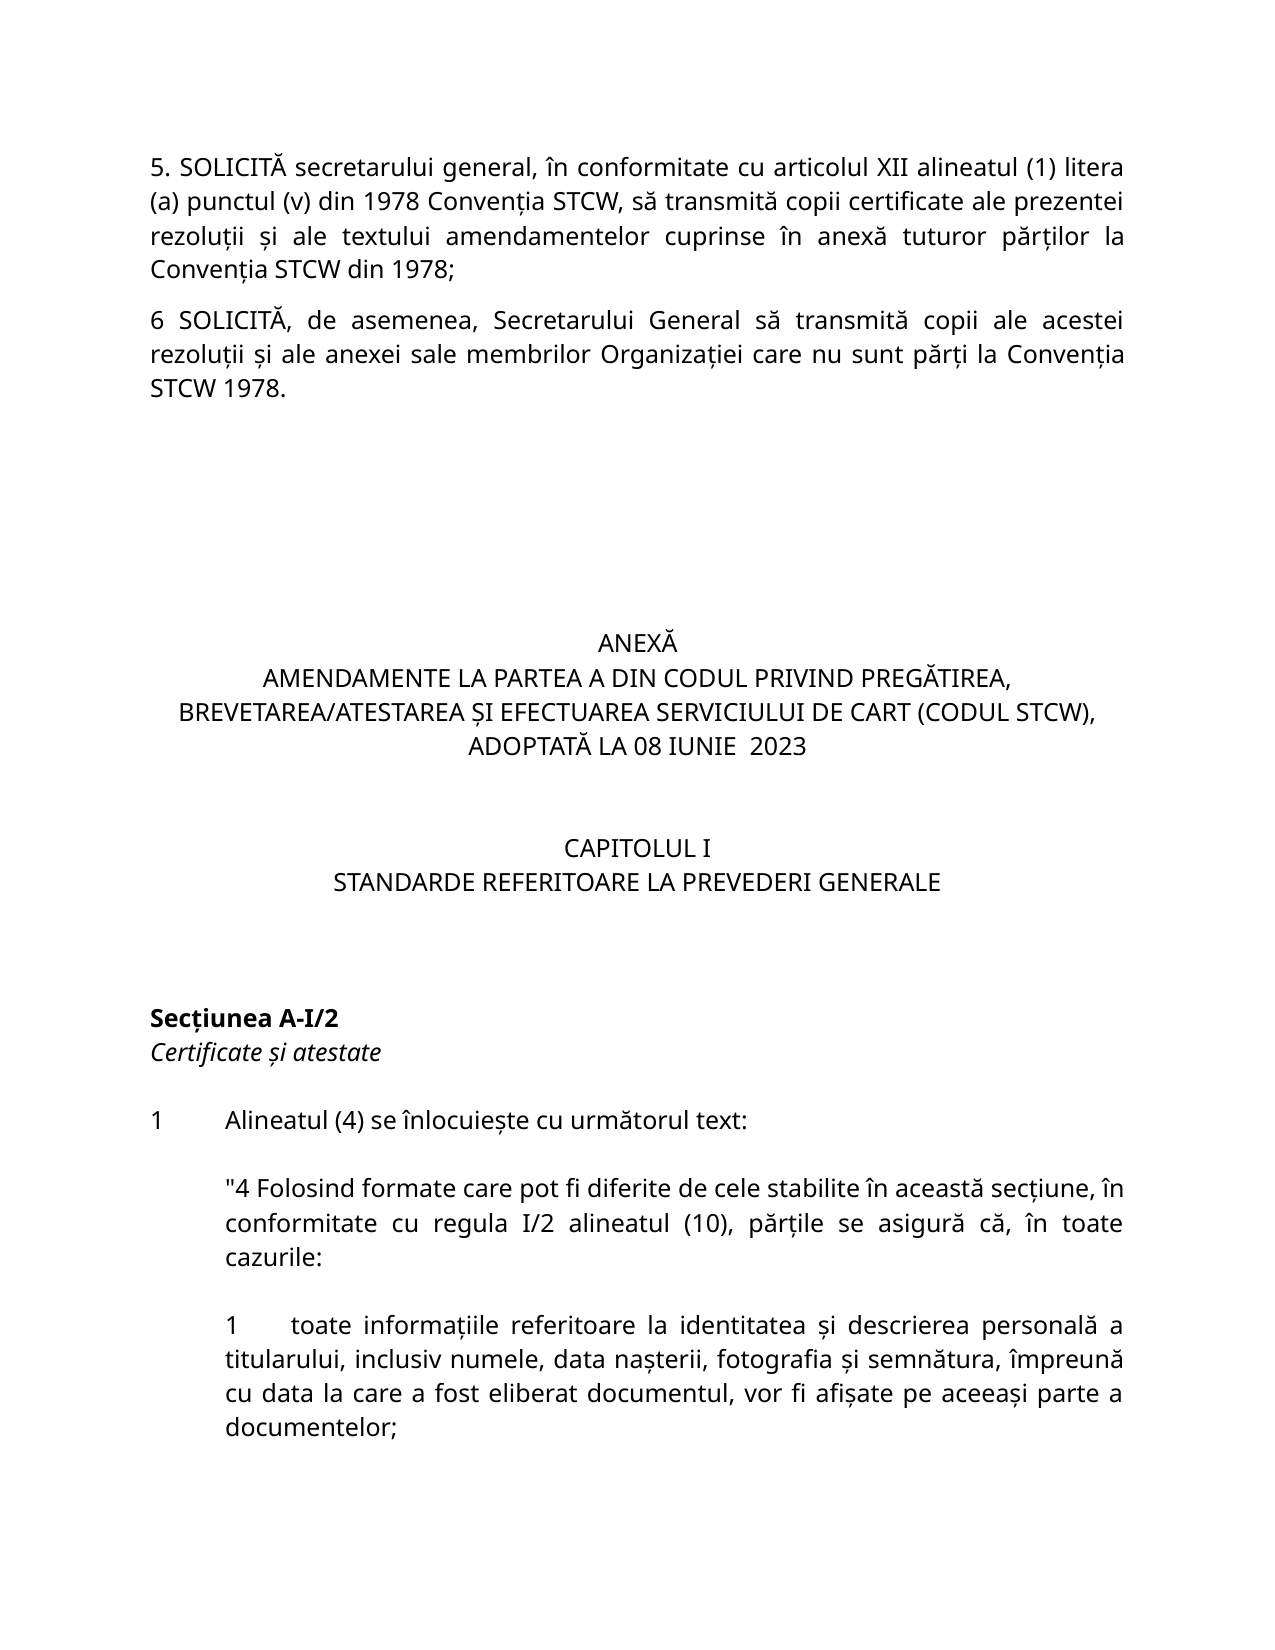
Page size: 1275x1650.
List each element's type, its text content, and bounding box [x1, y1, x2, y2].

text "4 Folosind formate care pot fi diferite de cele stabilite în această secțiune, în conformitate cu regula I/2 alineatul (10), părțile se asigură că, în toate cazurile: [225, 1171, 1125, 1273]
text 1 Alineatul (4) se înlocuiește cu următorul text: [150, 1103, 1125, 1137]
text ANEXĂ [150, 626, 1125, 660]
text 6 SOLICITĂ, de asemenea, Secretarului General să transmită copii ale acestei rezoluţii şi ale anexei sale membrilor Organizaţiei care nu sunt părţi la Convenţia STCW 1978. [150, 303, 1125, 405]
list toate informațiile referitoare la identitatea și descrierea personală a titularului, inclusiv numele, data nașterii, fotografia și semnătura, împreună cu data la care a fost eliberat documentul, vor fi afișate pe aceeași parte a documentelor; [225, 1307, 1125, 1444]
text CAPITOLUL I [150, 831, 1125, 864]
text Secțiunea A-I/2 [150, 1001, 1125, 1035]
text STANDARDE REFERITOARE LA PREVEDERI GENERALE [150, 864, 1125, 899]
text Certificate și atestate [150, 1035, 1125, 1069]
text AMENDAMENTE LA PARTEA A DIN CODUL PRIVIND PREGĂTIREA, BREVETAREA/ATESTAREA ŞI EFECTUAREA SERVICIULUI DE CART (CODUL STCW), ADOPTATĂ LA 08 IUNIE 2023 [150, 660, 1125, 762]
text 5. SOLICITĂ secretarului general, în conformitate cu articolul XII alineatul (1) litera (a) punctul (v) din 1978 Convenția STCW, să transmită copii certificate ale prezentei rezoluții și ale textului amendamentelor cuprinse în anexă tuturor părţilor la Convenția STCW din 1978; [150, 150, 1125, 286]
